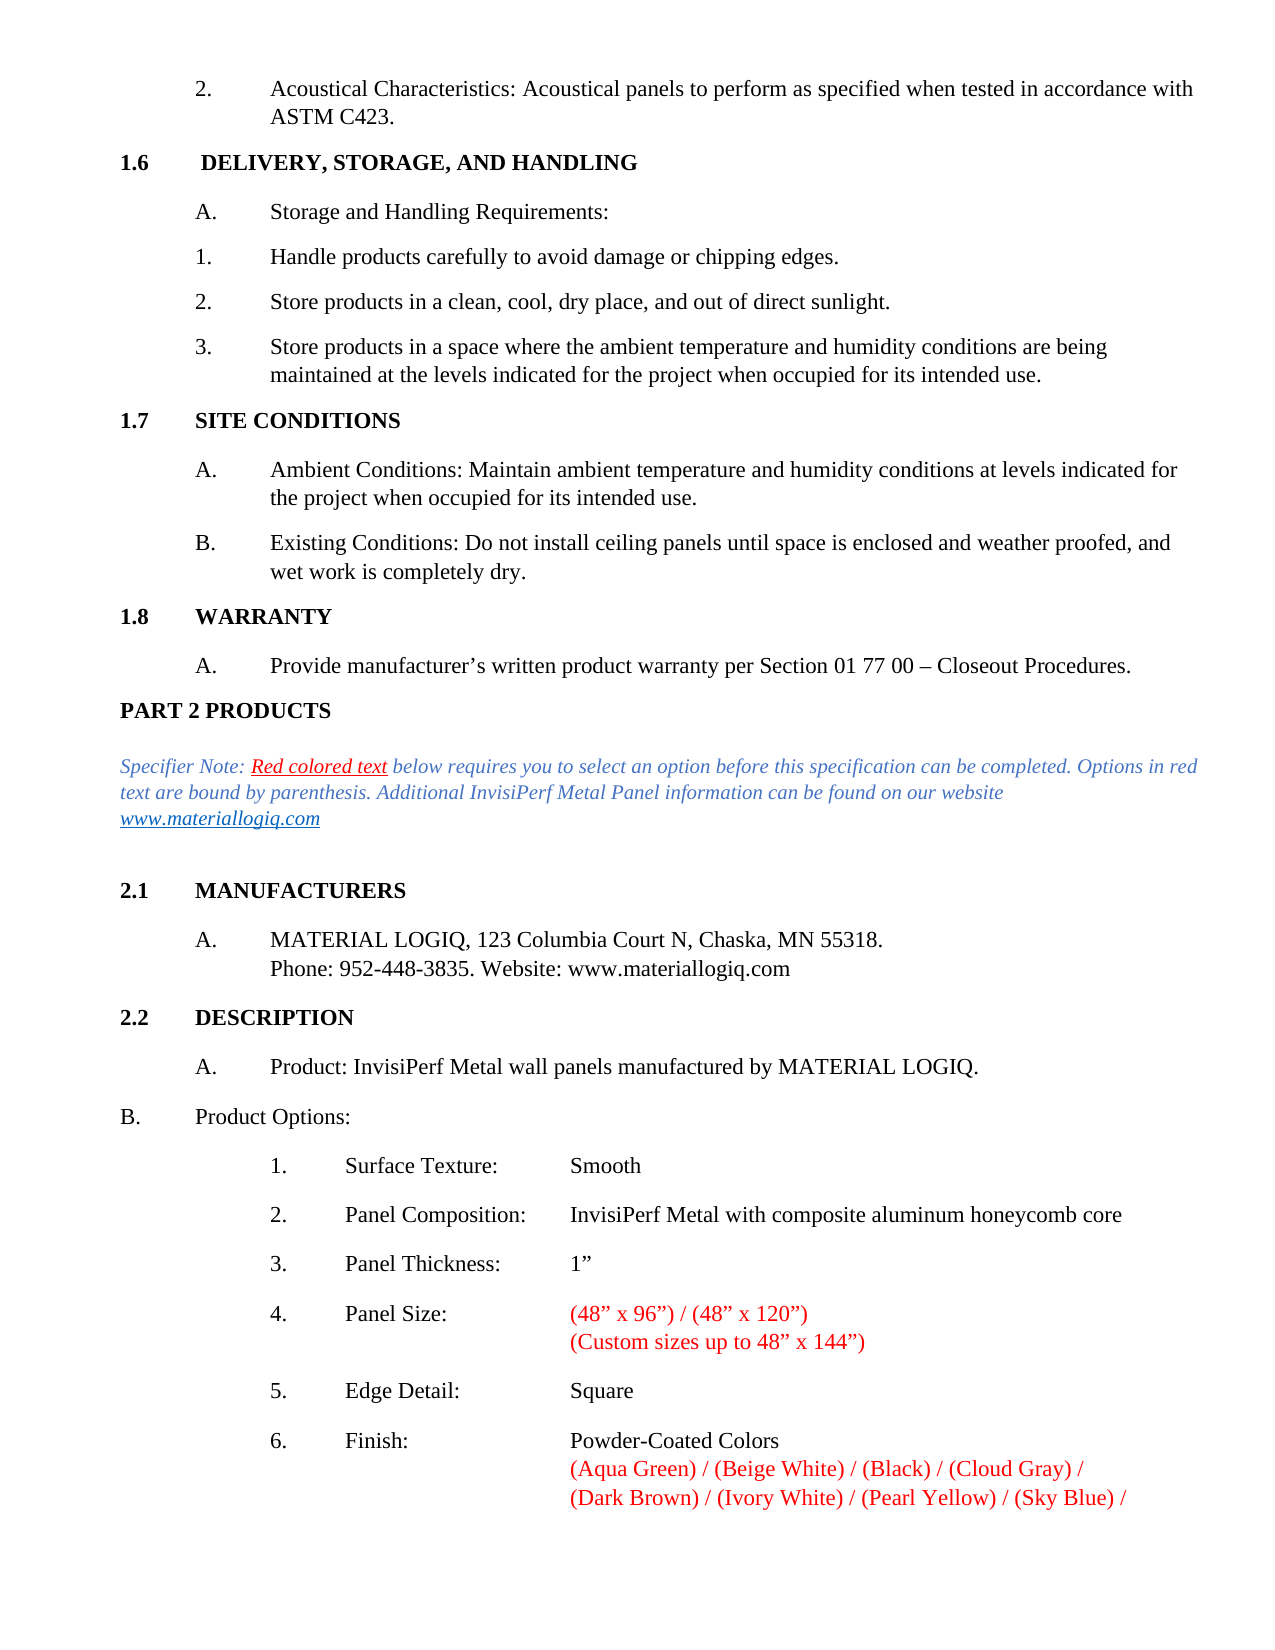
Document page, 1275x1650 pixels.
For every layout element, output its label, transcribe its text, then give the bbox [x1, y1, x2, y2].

text Ambient Conditions: Maintain ambient temperature and humidity conditions at levels indicated for the project when occupied for its intended use. [195, 456, 1200, 511]
list Surface Texture: Smooth [270, 1152, 1200, 1178]
list Panel Size: (48” x 96”) / (48” x 120”) (Custom sizes up to 48” x 144”) [270, 1300, 1200, 1354]
text PART 2 PRODUCTS [120, 697, 1200, 724]
text Handle products carefully to avoid damage or chipping edges. [195, 243, 1200, 269]
text DESCRIPTION [120, 1004, 1200, 1031]
text Product Options: [120, 1103, 1200, 1129]
text Storage and Handling Requirements: [195, 198, 1200, 224]
list Edge Detail: Square [270, 1377, 1200, 1404]
text SITE CONDITIONS [120, 407, 1200, 433]
text Store products in a space where the ambient temperature and humidity conditions are being maintained at the levels indicated for the project when occupied for its intended use. [195, 333, 1200, 388]
text Store products in a clean, cool, dry place, and out of direct sunlight. [195, 288, 1200, 314]
text DELIVERY, STORAGE, AND HANDLING [120, 148, 1200, 175]
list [270, 1427, 1200, 1510]
text Existing Conditions: Do not install ceiling panels until space is enclosed and weather proofed, and wet work is completely dry. [195, 529, 1200, 584]
text Provide manufacturer’s written product warranty per Section 01 77 00 – Closeout Procedures. [195, 652, 1200, 679]
list Panel Composition: InvisiPerf Metal with composite aluminum honeycomb core [270, 1201, 1200, 1228]
list MATERIAL LOGIQ, 123 Columbia Court N, Chaska, MN 55318. Phone: 952-448-3835. Website: www.materiallogiq.com [195, 926, 1200, 981]
list Product: InvisiPerf Metal wall panels manufactured by MATERIAL LOGIQ. [195, 1053, 1200, 1080]
text MANUFACTURERS [120, 877, 1200, 903]
list Panel Thickness: 1” [270, 1251, 1200, 1277]
text Acoustical Characteristics: Acoustical panels to perform as specified when tested in accordance with ASTM C423. [195, 75, 1200, 130]
text Specifier Note: Red colored text below requires you to select an option before this specification can be completed. Options in red text are bound by parenthesis. Additional InvisiPerf Metal Panel information can be found on our website www.materiallogiq.com [120, 754, 1200, 830]
text WARRANTY [120, 603, 1200, 629]
